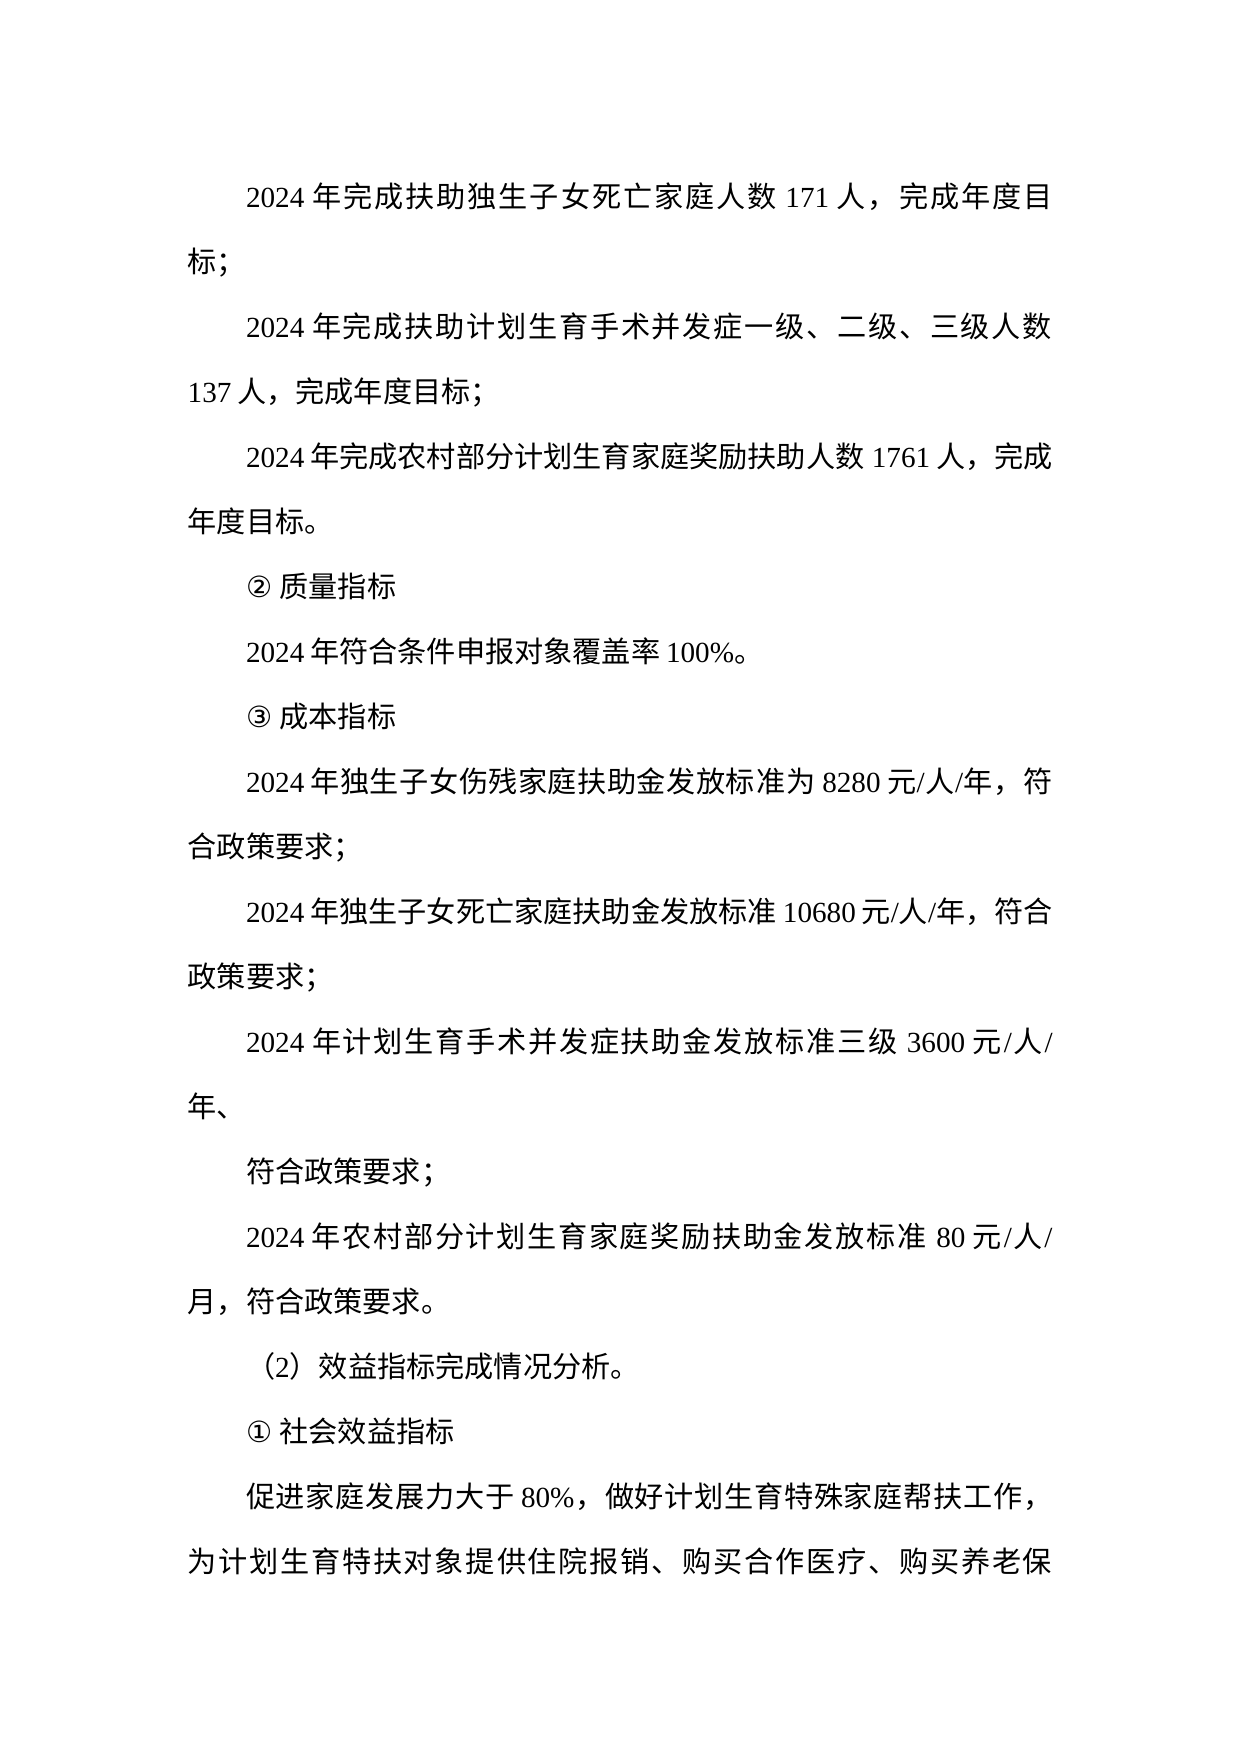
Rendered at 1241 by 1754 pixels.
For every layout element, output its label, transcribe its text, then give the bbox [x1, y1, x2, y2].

text ③ 成本指标 [187, 682, 1053, 747]
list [187, 1462, 1053, 1592]
text ② 质量指标 [187, 552, 1053, 617]
text 2024年独生子女死亡家庭扶助金发放标准10680元/人/年，符合政策要求； [187, 877, 1053, 1007]
text 2024年农村部分计划生育家庭奖励扶助金发放标准80元/人/月，符合政策要求。 [187, 1202, 1053, 1332]
text 2024年完成农村部分计划生育家庭奖励扶助人数1761人，完成年度目标。 [187, 422, 1053, 552]
text 2024年独生子女伤残家庭扶助金发放标准为8280元/人/年，符合政策要求； [187, 747, 1053, 877]
list ① 社会效益指标 [187, 1397, 1053, 1462]
text 2024年符合条件申报对象覆盖率100%。 [187, 617, 1053, 682]
text 2024年完成扶助独生子女死亡家庭人数171人，完成年度目标； [187, 162, 1053, 292]
text 2024年完成扶助计划生育手术并发症一级、二级、三级人数137人，完成年度目标； [187, 292, 1053, 422]
text 2024年计划生育手术并发症扶助金发放标准三级3600元/人/年、 [187, 1007, 1053, 1137]
list 效益指标完成情况分析。 [187, 1332, 1053, 1397]
text 符合政策要求； [187, 1137, 1053, 1202]
